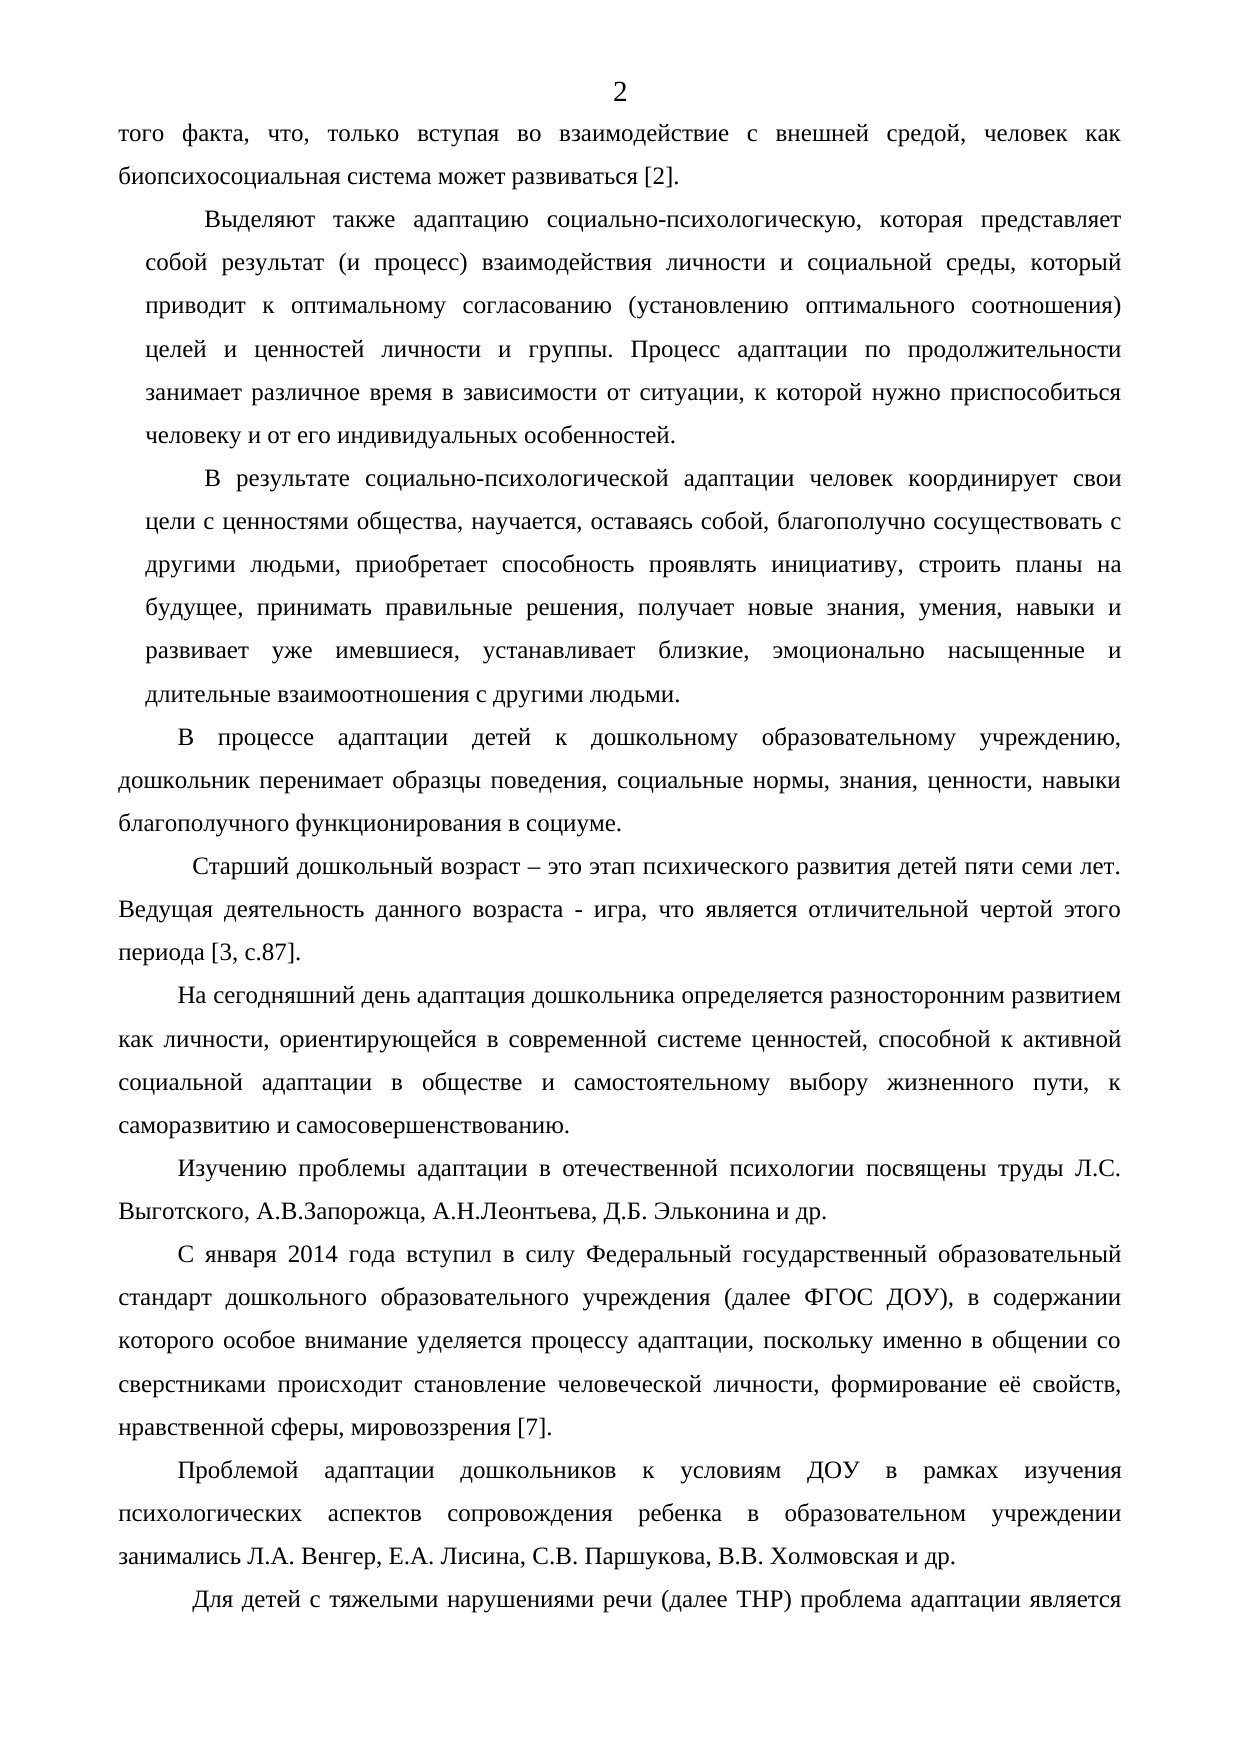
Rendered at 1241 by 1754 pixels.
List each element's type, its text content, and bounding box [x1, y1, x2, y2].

text В результате социально-психологической адаптации человек координирует свои цели с ценностями общества, научается, оставаясь собой, благополучно сосуществовать с другими людьми, приобретает способность проявлять инициативу, строить планы на будущее, принимать правильные решения, получает новые знания, умения, навыки и развивает уже имевшиеся, устанавливает близкие, эмоционально насыщенные и длительные взаимоотношения с другими людьми. [145, 463, 1122, 707]
text Старший дошкольный возраст – это этап психического развития детей пяти семи лет. Ведущая деятельность данного возраста - игра, что является отличительной чертой этого периода [3, с.87]. [118, 851, 1122, 966]
text На сегодняшний день адаптация дошкольника определяется разносторонним развитием как личности, ориентирующейся в современной системе ценностей, способной к активной социальной адаптации в обществе и самостоятельному выбору жизненного пути, к саморазвитию и самосовершенствованию. [118, 981, 1122, 1139]
text С января 2014 года вступил в силу Федеральный государственный образовательный стандарт дошкольного образовательного учреждения (далее ФГОС ДОУ), в содержании которого особое внимание уделяется процессу адаптации, поскольку именно в общении со сверстниками происходит становление человеческой личности, формирование её свойств, нравственной сферы, мировоззрения [7]. [118, 1239, 1122, 1441]
text В процессе адаптации детей к дошкольному образовательному учреждению, дошкольник перенимает образцы поведения, социальные нормы, знания, ценности, навыки благополучного функционирования в социуме. [118, 722, 1122, 837]
text Выделяют также адаптацию социально-психологическую, которая представляет собой результат (и процесс) взаимодействия личности и социальной среды, который приводит к оптимальному согласованию (установлению оптимального соотношения) целей и ценностей личности и группы. Процесс адаптации по продолжительности занимает различное время в зависимости от ситуации, к которой нужно приспособиться человеку и от его индивидуальных особенностей. [145, 204, 1122, 449]
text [118, 118, 1122, 190]
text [118, 1584, 1122, 1613]
text Проблемой адаптации дошкольников к условиям ДОУ в рамках изучения психологических аспектов сопровождения ребенка в образовательном учреждении занимались Л.А. Венгер, Е.А. Лисина, С.В. Паршукова, В.В. Холмовская и др. [118, 1455, 1122, 1570]
text Изучению проблемы адаптации в отечественной психологии посвящены труды Л.С. Выготского, A.B.Запорожца, А.Н.Леонтьева, Д.Б. Эльконина и др. [118, 1153, 1122, 1225]
